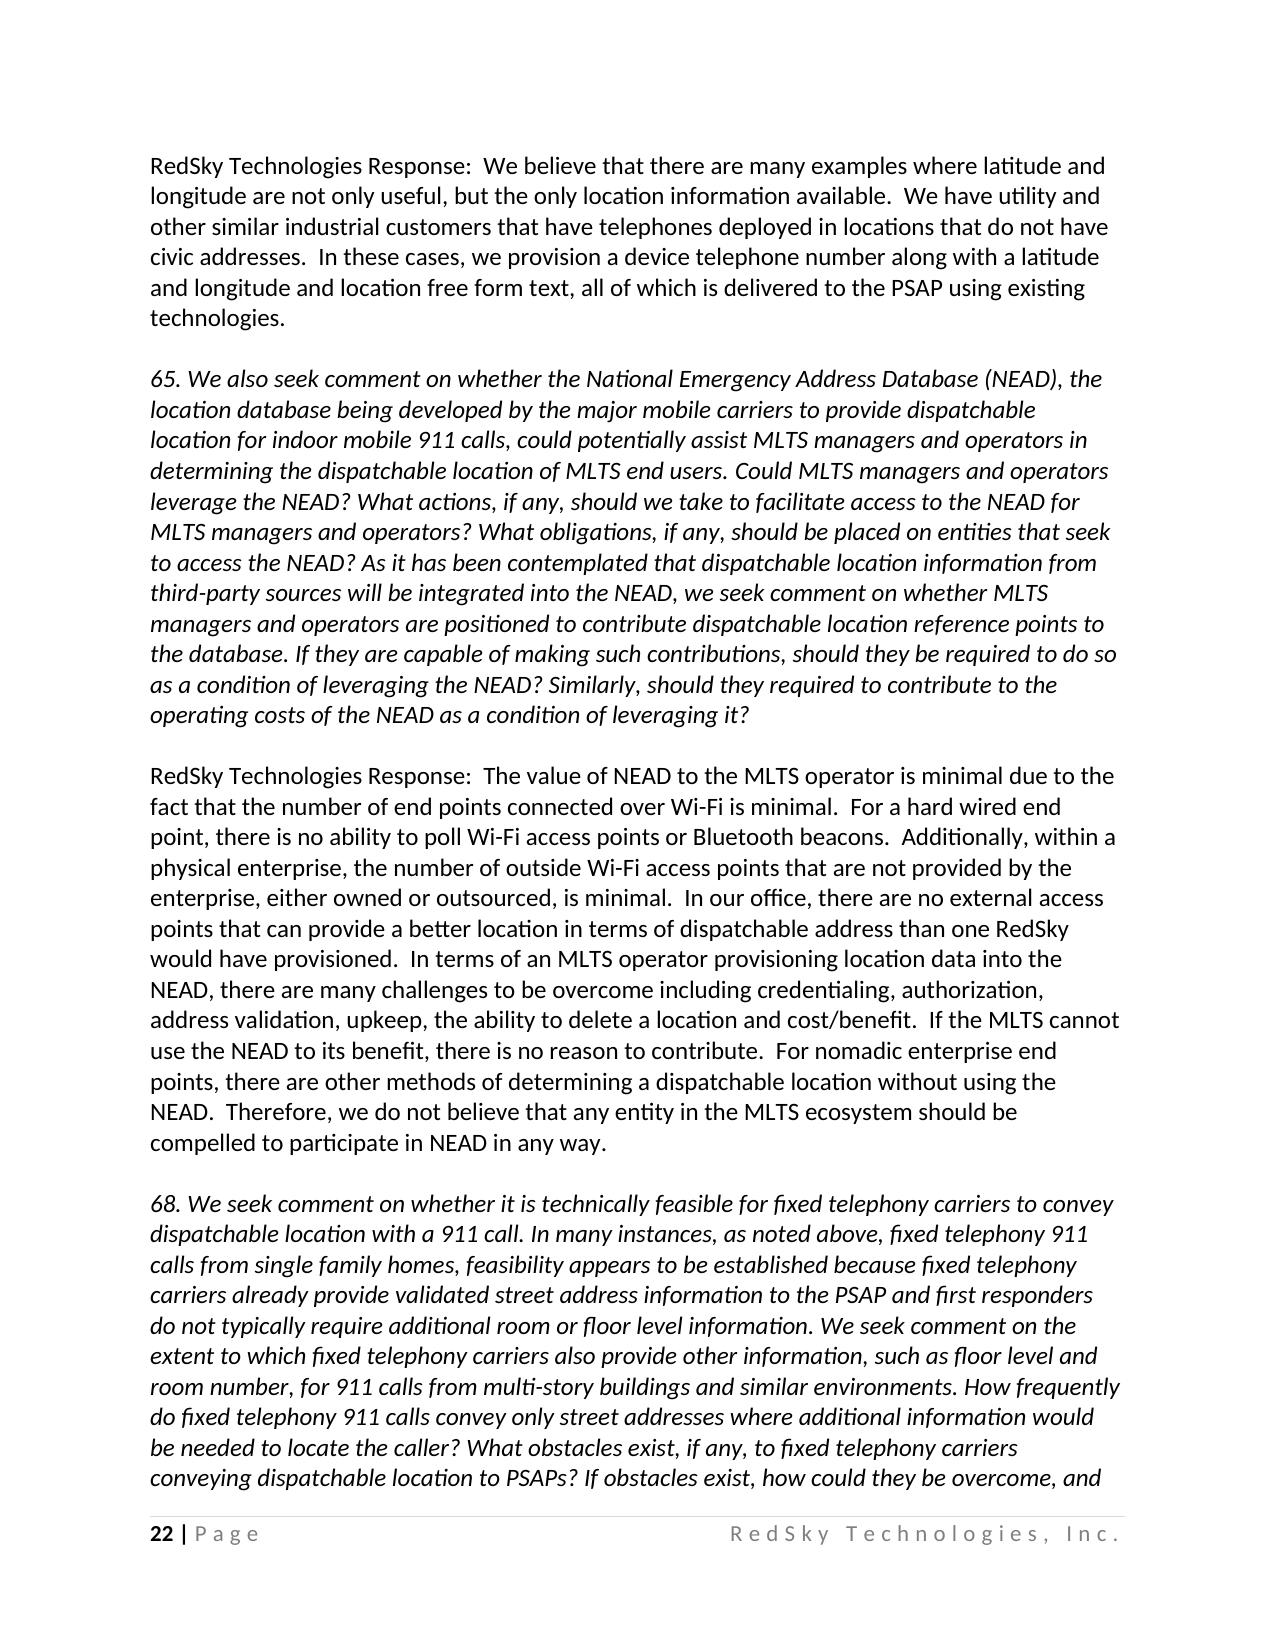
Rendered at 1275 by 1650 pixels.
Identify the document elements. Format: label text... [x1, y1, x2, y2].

text 65. We also seek comment on whether the National Emergency Address Database (NEAD), the location database being developed by the major mobile carriers to provide dispatchable location for indoor mobile 911 calls, could potentially assist MLTS managers and operators in determining the dispatchable location of MLTS end users. Could MLTS managers and operators leverage the NEAD? What actions, if any, should we take to facilitate access to the NEAD for MLTS managers and operators? What obligations, if any, should be placed on entities that seek to access the NEAD? As it has been contemplated that dispatchable location information from third-party sources will be integrated into the NEAD, we seek comment on whether MLTS managers and operators are positioned to contribute dispatchable location reference points to the database. If they are capable of making such contributions, should they be required to do so as a condition of leveraging the NEAD? Similarly, should they required to contribute to the operating costs of the NEAD as a condition of leveraging it? [150, 364, 1125, 730]
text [150, 1188, 1125, 1493]
text RedSky Technologies Response: The value of NEAD to the MLTS operator is minimal due to the fact that the number of end points connected over Wi-Fi is minimal. For a hard wired end point, there is no ability to poll Wi-Fi access points or Bluetooth beacons. Additionally, within a physical enterprise, the number of outside Wi-Fi access points that are not provided by the enterprise, either owned or outsourced, is minimal. In our office, there are no external access points that can provide a better location in terms of dispatchable address than one RedSky would have provisioned. In terms of an MLTS operator provisioning location data into the NEAD, there are many challenges to be overcome including credentialing, authorization, address validation, upkeep, the ability to delete a location and cost/benefit. If the MLTS cannot use the NEAD to its benefit, there is no reason to contribute. For nomadic enterprise end points, there are other methods of determining a dispatchable location without using the NEAD. Therefore, we do not believe that any entity in the MLTS ecosystem should be compelled to participate in NEAD in any way. [150, 760, 1125, 1157]
text RedSky Technologies Response: We believe that there are many examples where latitude and longitude are not only useful, but the only location information available. We have utility and other similar industrial customers that have telephones deployed in locations that do not have civic addresses. In these cases, we provision a device telephone number along with a latitude and longitude and location free form text, all of which is delivered to the PSAP using existing technologies. [150, 150, 1125, 333]
